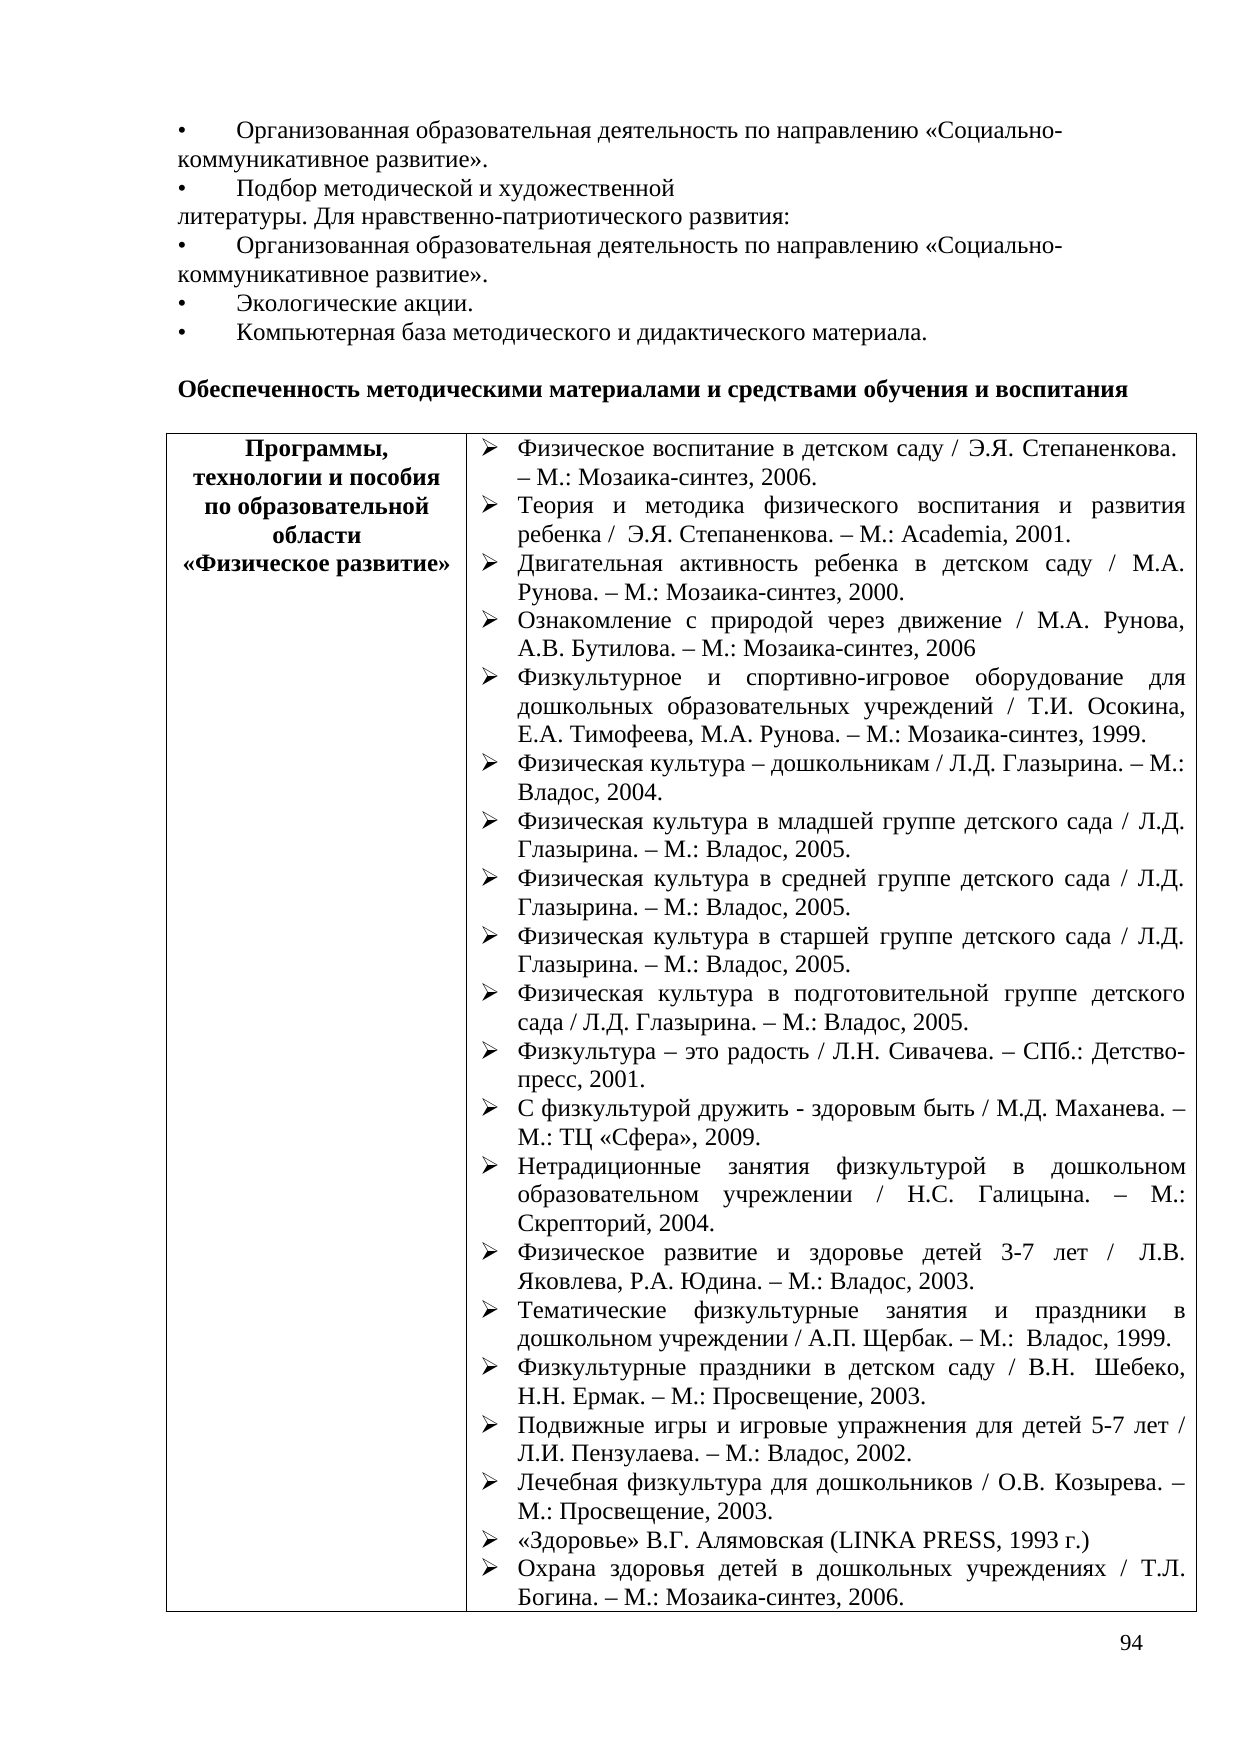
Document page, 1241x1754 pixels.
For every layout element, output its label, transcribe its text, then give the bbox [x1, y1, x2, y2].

list Компьютерная база методического и дидактического материала. [177, 317, 1223, 345]
list Экологические акции. [177, 288, 1223, 317]
list Подбор методической и художественной литературы. Для нравственно-патриотического развития: [177, 173, 811, 230]
list Организованная образовательная деятельность по направлению «Социально- коммуникативное развитие». [177, 115, 1063, 173]
table_header Программы, технологии и пособия по образовательной области «Физическое развитие» [167, 434, 466, 1611]
text Обеспеченность методическими материалами и средствами обучения и воспитания [177, 374, 1223, 403]
table_header Физическое воспитание в детском саду / Э.Я. Степаненкова. – М.: Мозаика-синтез, 2006. Теория и методика физического воспитания и развития ребенка / Э.Я. Степаненкова. – М.: Аcademia, 2001. Двигательная активность ребенка в детском саду / М.А. Рунова. – М.: Мозаика-синтез, 2000. Ознакомление с природой через движение / М.А. Рунова, А.В. Бутилова. – М.: Мозаика-синтез, 2006 Физкультурное и спортивно-игровое оборудование для дошкольных образовательных учреждений / Т.И. Осокина, Е.А. Тимофеева, М.А. Рунова. – М.: Мозаика-синтез, 1999. Физическая культура – дошкольникам / Л.Д. Глазырина. – М.: Владос, 2004. Физическая культура в младшей группе детского сада / Л.Д. Глазырина. – М.: Владос, 2005. Физическая культура в средней группе детского сада / Л.Д. Глазырина. – М.: Владос, 2005. Физическая культура в старшей группе детского сада / Л.Д. Глазырина. – М.: Владос, 2005. Физическая культура в подготовительной группе детского сада / Л.Д. Глазырина. – М.: Владос, 2005. Физкультура – это радость / Л.Н. Сивачева. – СПб.: Детство- пресс, 2001. С физкультурой дружить - здоровым быть / М.Д. Маханева. – М.: ТЦ «Сфера», 2009. Нетрадиционные занятия физкультурой в дошкольном образовательном учрежлении / Н.С. Галицына. – М.: Скрепторий, 2004. Физическое развитие и здоровье детей 3-7 лет / Л.В. Яковлева, Р.А. Юдина. – М.: Владос, 2003. Тематические физкультурные занятия и праздники в дошкольном учреждении / А.П. Щербак. – М.: Владос, 1999. Физкультурные праздники в детском саду / В.Н. Шебеко, Н.Н. Ермак. – М.: Просвещение, 2003. Подвижные игры и игровые упражнения для детей 5-7 лет / Л.И. Пензулаева. – М.: Владос, 2002. Лечебная физкультура для дошкольников / О.В. Козырева. – М.: Просвещение, 2003. «Здоровье» В.Г. Алямовская (LINKA PRESS, 1993 г.) Охрана здоровья детей в дошкольных учреждениях / Т.Л. Богина. – М.: Мозаика-синтез, 2006. [467, 434, 1196, 1611]
list Организованная образовательная деятельность по направлению «Социально- коммуникативное развитие». [177, 230, 1063, 288]
